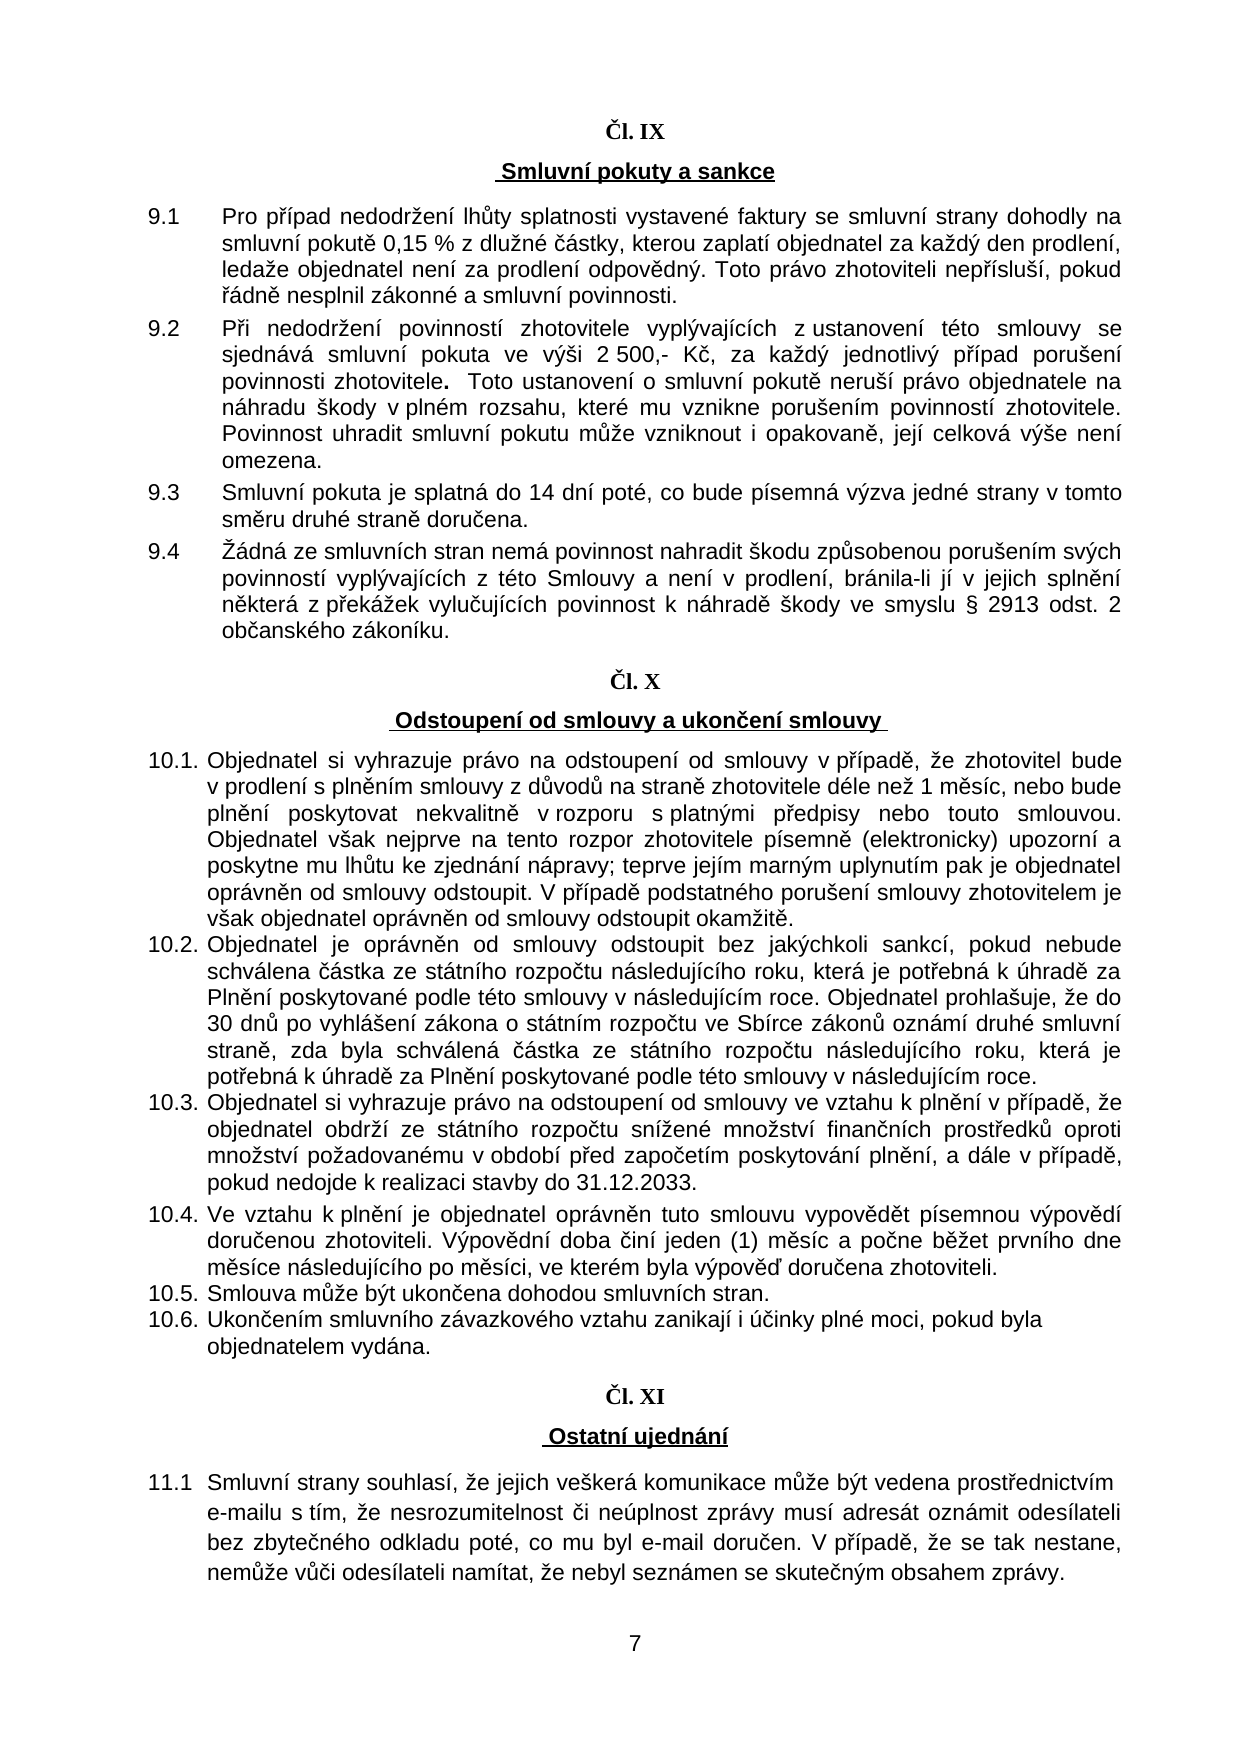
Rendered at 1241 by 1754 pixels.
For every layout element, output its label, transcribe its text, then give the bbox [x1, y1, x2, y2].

list Ve vztahu k plnění je objednatel oprávněn tuto smlouvu vypovědět písemnou výpovědí doručenou zhotoviteli. Výpovědní doba činí jeden (1) měsíc a počne běžet prvního dne měsíce následujícího po měsíci, ve kterém byla výpověď doručena zhotoviteli. [148, 1201, 1122, 1280]
list Ukončením smluvního závazkového vztahu zanikají i účinky plné moci, pokud byla objednatelem vydána. [148, 1306, 1122, 1359]
list Smluvní pokuta je splatná do 14 dní poté, co bude písemná výzva jedné strany v tomto směru druhé straně doručena. [148, 479, 1122, 532]
list Při nedodržení povinností zhotovitele vyplývajících z ustanovení této smlouvy se sjednává smluvní pokuta ve výši 2 500,- Kč, za každý jednotlivý případ porušení povinnosti zhotovitele. Toto ustanovení o smluvní pokutě neruší právo objednatele na náhradu škody v plném rozsahu, které mu vznikne porušením povinností zhotovitele. Povinnost uhradit smluvní pokutu může vzniknout i opakovaně, její celková výše není omezena. [148, 315, 1122, 473]
subtitle Čl. X [148, 668, 1122, 694]
list Pro případ nedodržení lhůty splatnosti vystavené faktury se smluvní strany dohodly na smluvní pokutě 0,15 % z dlužné částky, kterou zaplatí objednatel za každý den prodlení, ledaže objednatel není za prodlení odpovědný. Toto právo zhotoviteli nepřísluší, pokud řádně nesplnil zákonné a smluvní povinnosti. [148, 203, 1122, 309]
subtitle Ostatní ujednání [148, 1423, 1122, 1449]
subtitle Čl. XI [148, 1383, 1122, 1409]
list Žádná ze smluvních stran nemá povinnost nahradit škodu způsobenou porušením svých povinností vyplývajících z této Smlouvy a není v prodlení, bránila-li jí v jejich splnění některá z překážek vylučujících povinnost k náhradě škody ve smyslu § 2913 odst. 2 občanského zákoníku. [148, 538, 1122, 644]
subtitle Odstoupení od smlouvy a ukončení smlouvy [148, 707, 1122, 734]
list Objednatel je oprávněn od smlouvy odstoupit bez jakýchkoli sankcí, pokud nebude schválena částka ze státního rozpočtu následujícího roku, která je potřebná k úhradě za Plnění poskytované podle této smlouvy v následujícím roce. Objednatel prohlašuje, že do 30 dnů po vyhlášení zákona o státním rozpočtu ve Sbírce zákonů oznámí druhé smluvní straně, zda byla schválená částka ze státního rozpočtu následujícího roku, která je potřebná k úhradě za Plnění poskytované podle této smlouvy v následujícím roce. [148, 931, 1122, 1089]
list Smluvní strany souhlasí, že jejich veškerá komunikace může být vedena prostřednictvím e-mailu s tím, že nesrozumitelnost či neúplnost zprávy musí adresát oznámit odesílateli bez zbytečného odkladu poté, co mu byl e-mail doručen. V případě, že se tak nestane, nemůže vůči odesílateli namítat, že nebyl seznámen se skutečným obsahem zprávy. [148, 1468, 1122, 1585]
subtitle Čl. IX [148, 118, 1122, 144]
list Objednatel si vyhrazuje právo na odstoupení od smlouvy v případě, že zhotovitel bude v prodlení s plněním smlouvy z důvodů na straně zhotovitele déle než 1 měsíc, nebo bude plnění poskytovat nekvalitně v rozporu s platnými předpisy nebo touto smlouvou. Objednatel však nejprve na tento rozpor zhotovitele písemně (elektronicky) upozorní a poskytne mu lhůtu ke zjednání nápravy; teprve jejím marným uplynutím pak je objednatel oprávněn od smlouvy odstoupit. V případě podstatného porušení smlouvy zhotovitelem je však objednatel oprávněn od smlouvy odstoupit okamžitě. [148, 747, 1122, 931]
subtitle Smluvní pokuty a sankce [148, 158, 1122, 184]
list Objednatel si vyhrazuje právo na odstoupení od smlouvy ve vztahu k plnění v případě, že objednatel obdrží ze státního rozpočtu snížené množství finančních prostředků oproti množství požadovanému v období před započetím poskytování plnění, a dále v případě, pokud nedojde k realizaci stavby do 31.12.2033. [148, 1089, 1122, 1195]
list Smlouva může být ukončena dohodou smluvních stran. [148, 1280, 1122, 1306]
